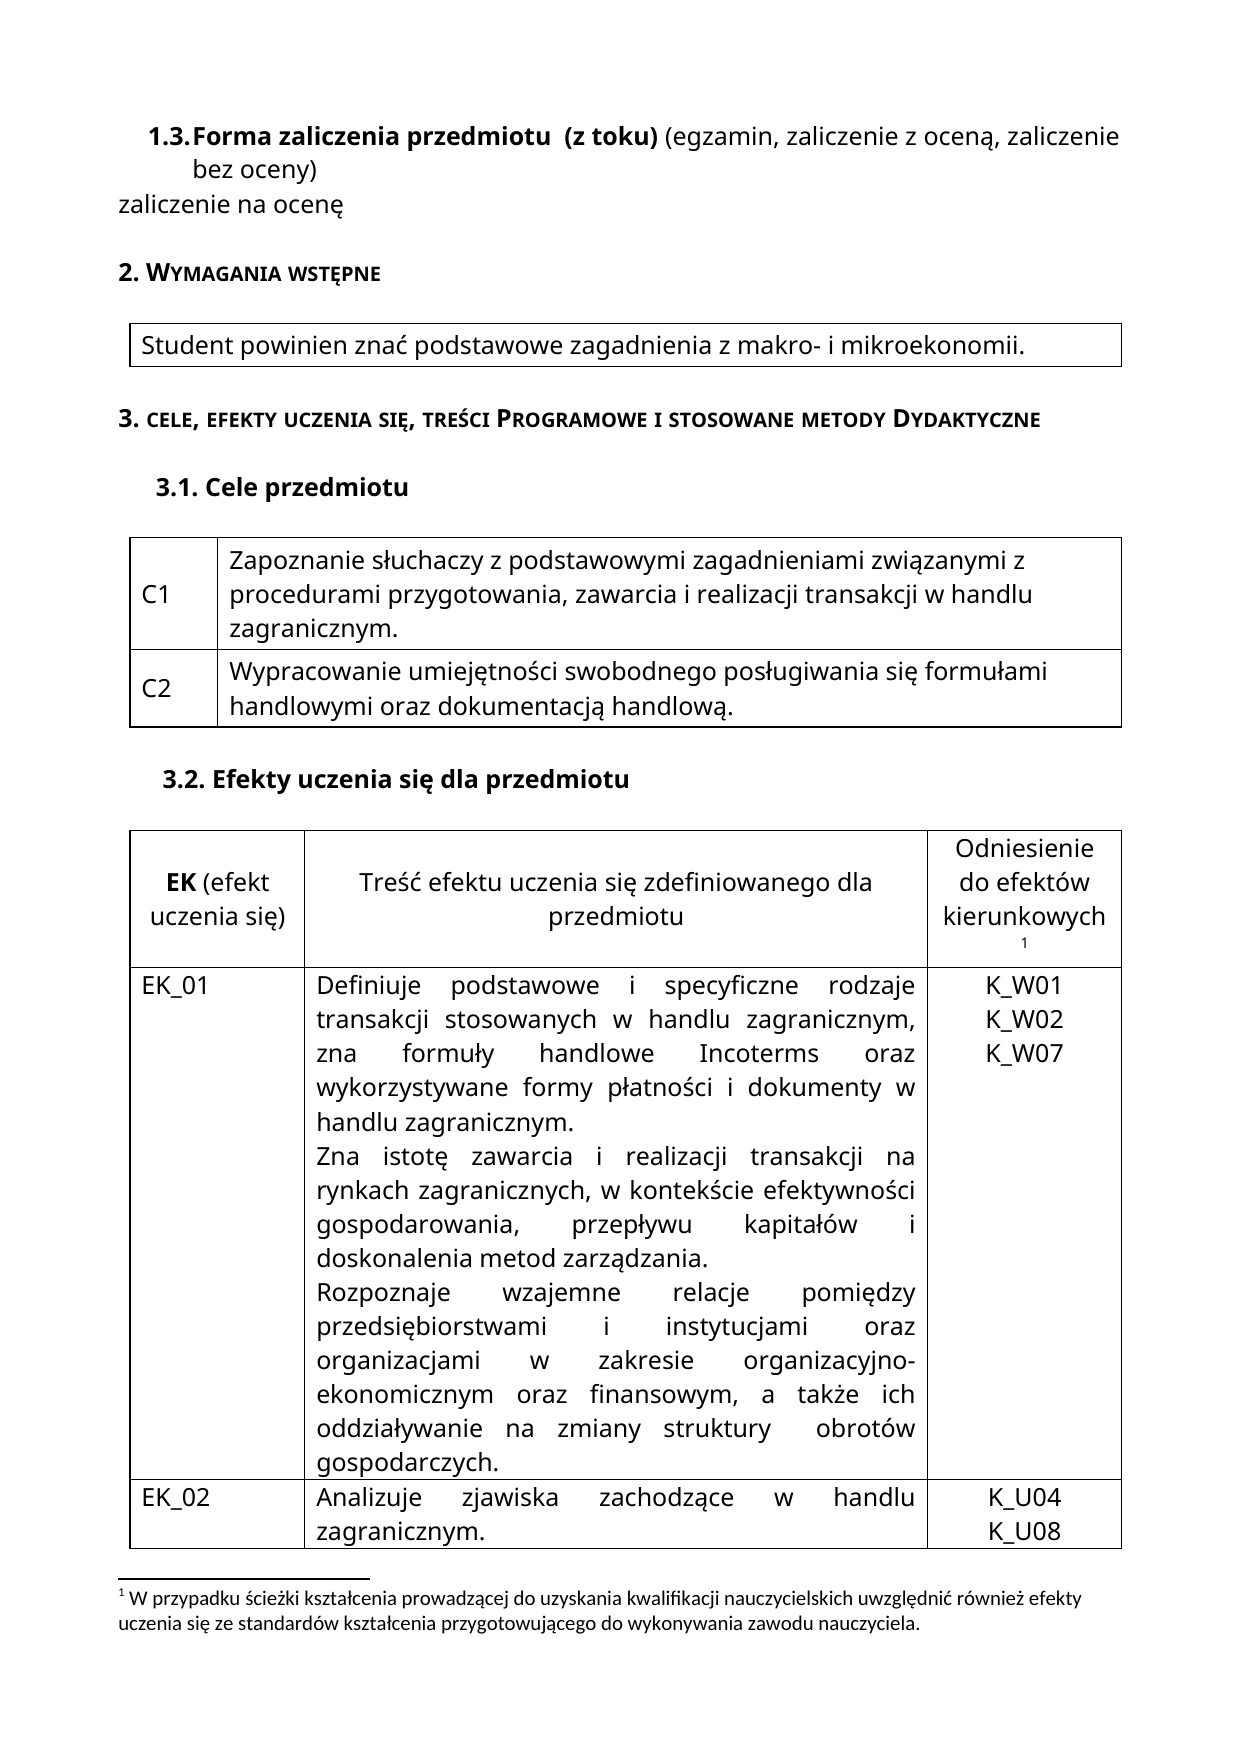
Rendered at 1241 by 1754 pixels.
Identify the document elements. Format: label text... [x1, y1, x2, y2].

table_header EK (efekt uczenia się) [131, 831, 304, 967]
text 3.1. Cele przedmiotu [156, 469, 1122, 503]
text zaliczenie na ocenę [118, 186, 1122, 220]
table_cell EK_02 [131, 1480, 304, 1548]
table_cell Wypracowanie umiejętności swobodnego posługiwania się formułami handlowymi oraz dokumentacją handlową. [218, 650, 1121, 726]
table_header C1 [131, 538, 217, 649]
table_cell C2 [131, 650, 217, 726]
table_header Student powinien znać podstawowe zagadnienia z makro- i mikroekonomii. [131, 324, 1121, 366]
text 2. Wymagania wstępne [118, 254, 1122, 288]
text 3. cele, efekty uczenia się, treści Programowe i stosowane metody Dydaktyczne [118, 401, 1122, 435]
table_cell K_W01 K_W02 K_W07 [928, 968, 1121, 1479]
text 3.2. Efekty uczenia się dla przedmiotu [162, 761, 1122, 796]
table_header Treść efektu uczenia się zdefiniowanego dla przedmiotu [305, 831, 927, 967]
text 1.3. Forma zaliczenia przedmiotu (z toku) (egzamin, zaliczenie z oceną, zaliczenie bez oceny) [148, 118, 1122, 186]
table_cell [305, 1480, 927, 1548]
table_cell K_U04 K_U08 [928, 1480, 1121, 1548]
table_cell Definiuje podstawowe i specyficzne rodzaje transakcji stosowanych w handlu zagranicznym, zna formuły handlowe Incoterms oraz wykorzystywane formy płatności i dokumenty w handlu zagranicznym. Zna istotę zawarcia i realizacji transakcji na rynkach zagranicznych, w kontekście efektywności gospodarowania, przepływu kapitałów i doskonalenia metod zarządzania. Rozpoznaje wzajemne relacje pomiędzy przedsiębiorstwami i instytucjami oraz organizacjami w zakresie organizacyjno-ekonomicznym oraz finansowym, a także ich oddziaływanie na zmiany struktury obrotów gospodarczych. [305, 968, 927, 1479]
table_cell EK_01 [131, 968, 304, 1479]
table_header Zapoznanie słuchaczy z podstawowymi zagadnieniami związanymi z procedurami przygotowania, zawarcia i realizacji transakcji w handlu zagranicznym. [218, 538, 1121, 649]
table_header Odniesienie do efektów kierunkowych [928, 831, 1121, 967]
